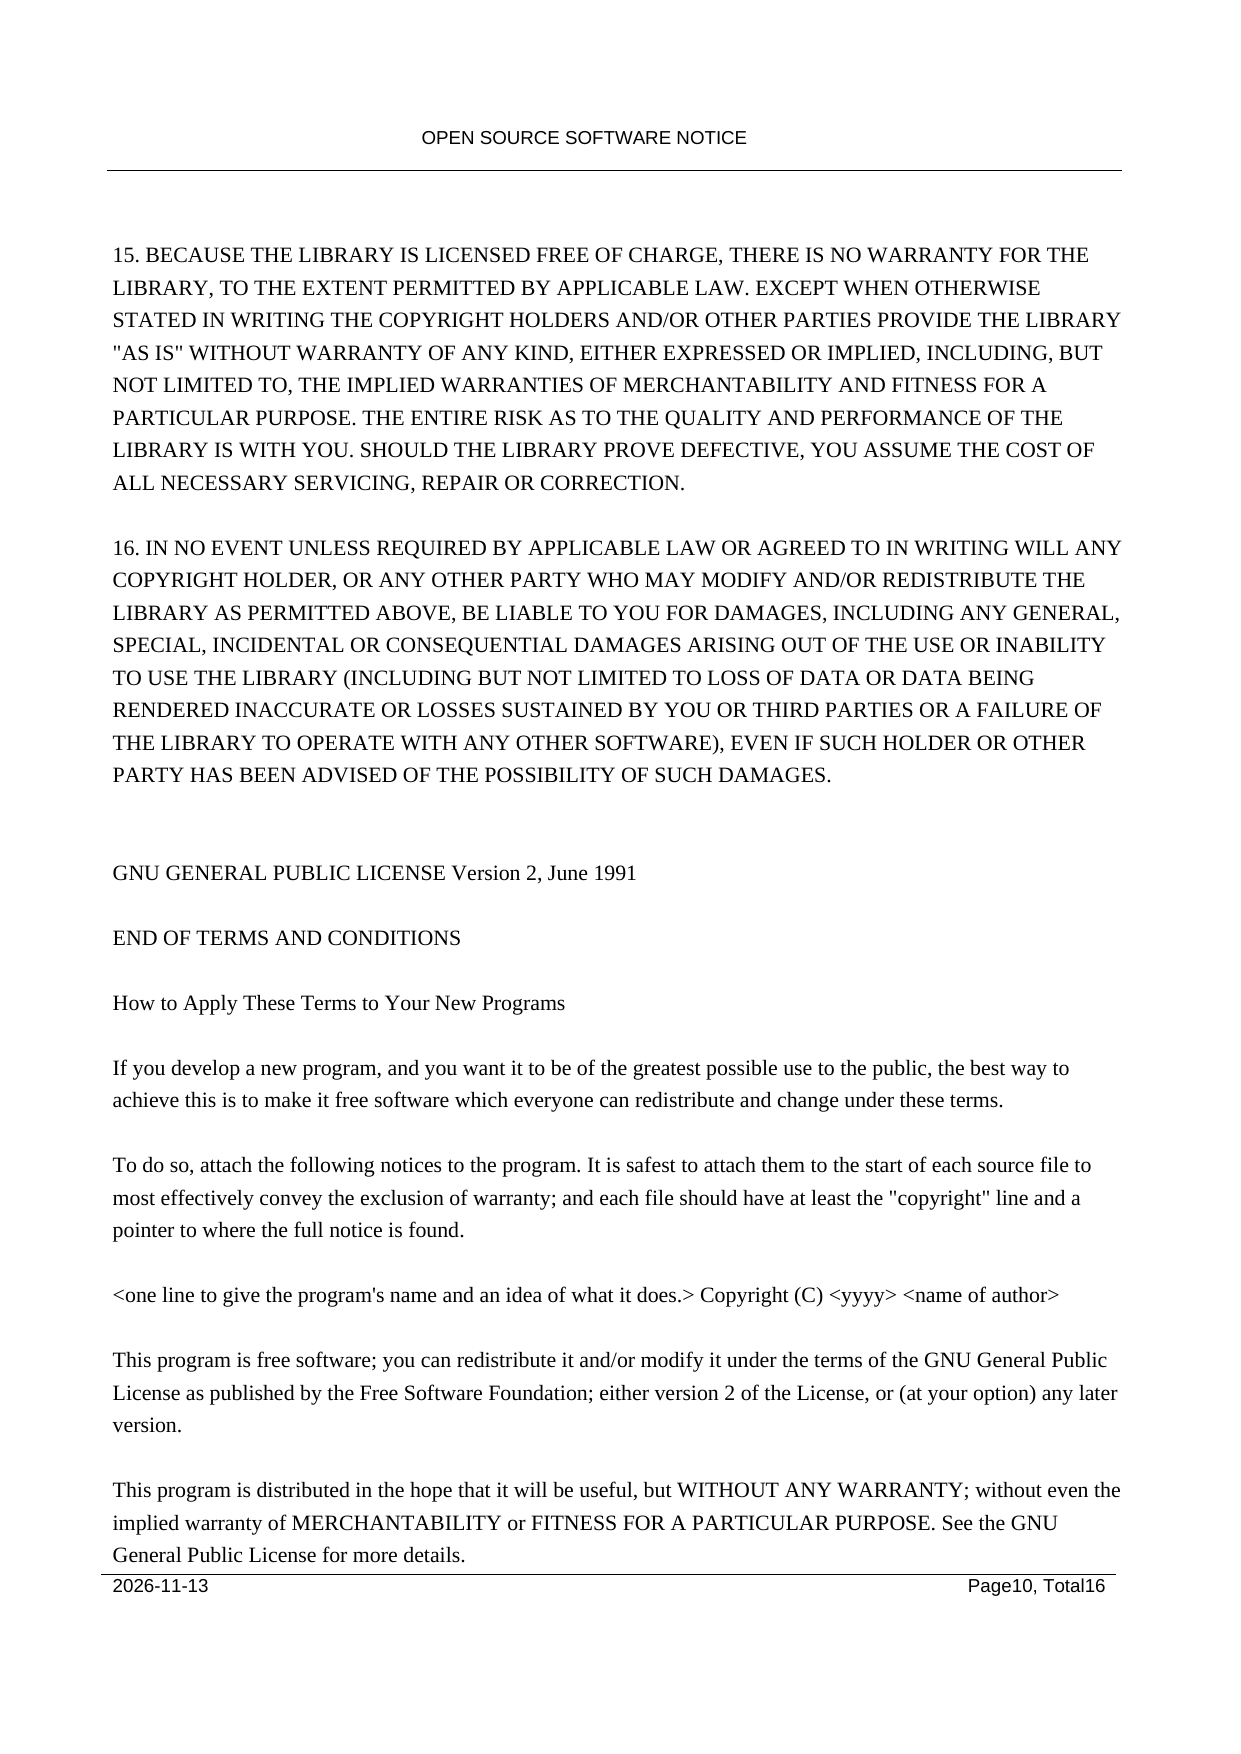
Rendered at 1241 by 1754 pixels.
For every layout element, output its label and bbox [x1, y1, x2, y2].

text [112, 206, 1128, 1571]
